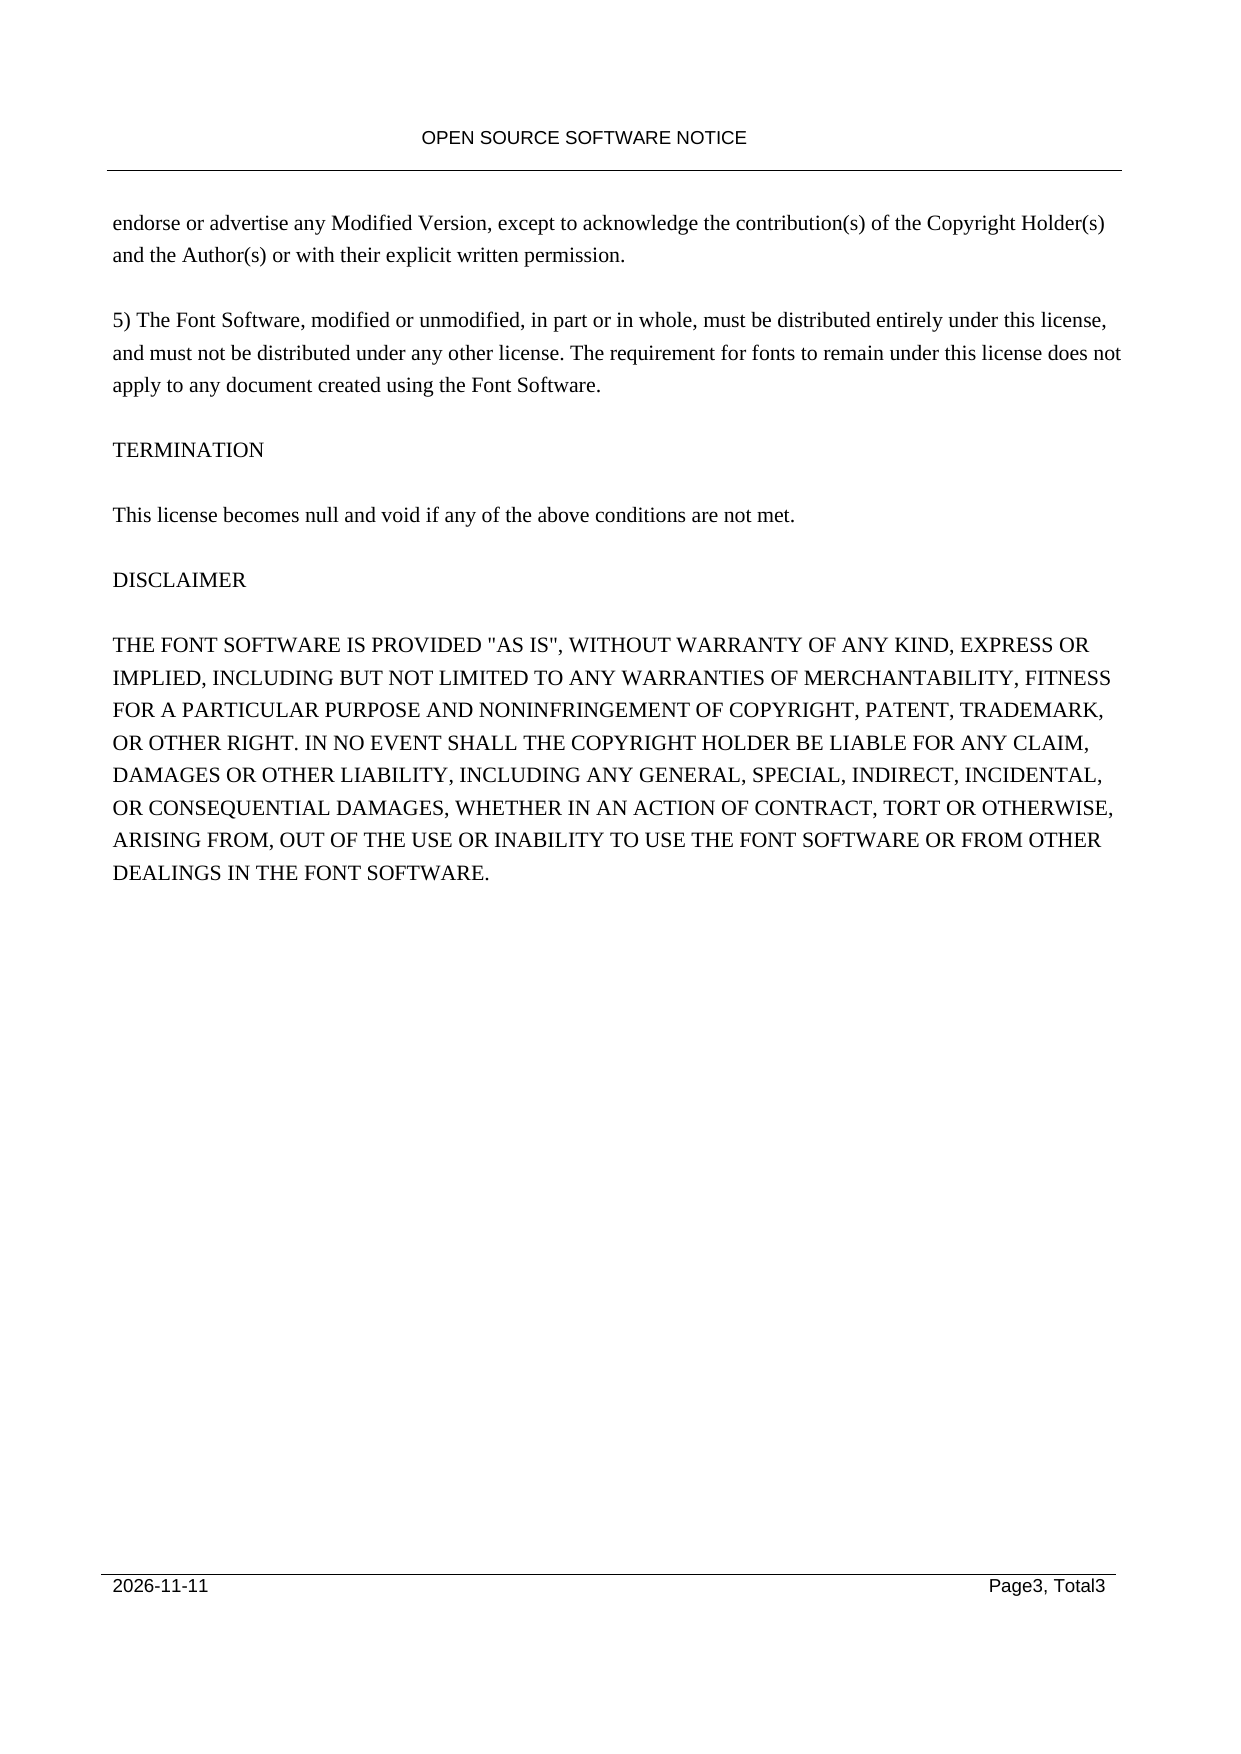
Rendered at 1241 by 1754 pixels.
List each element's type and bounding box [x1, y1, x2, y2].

text [112, 206, 1128, 921]
